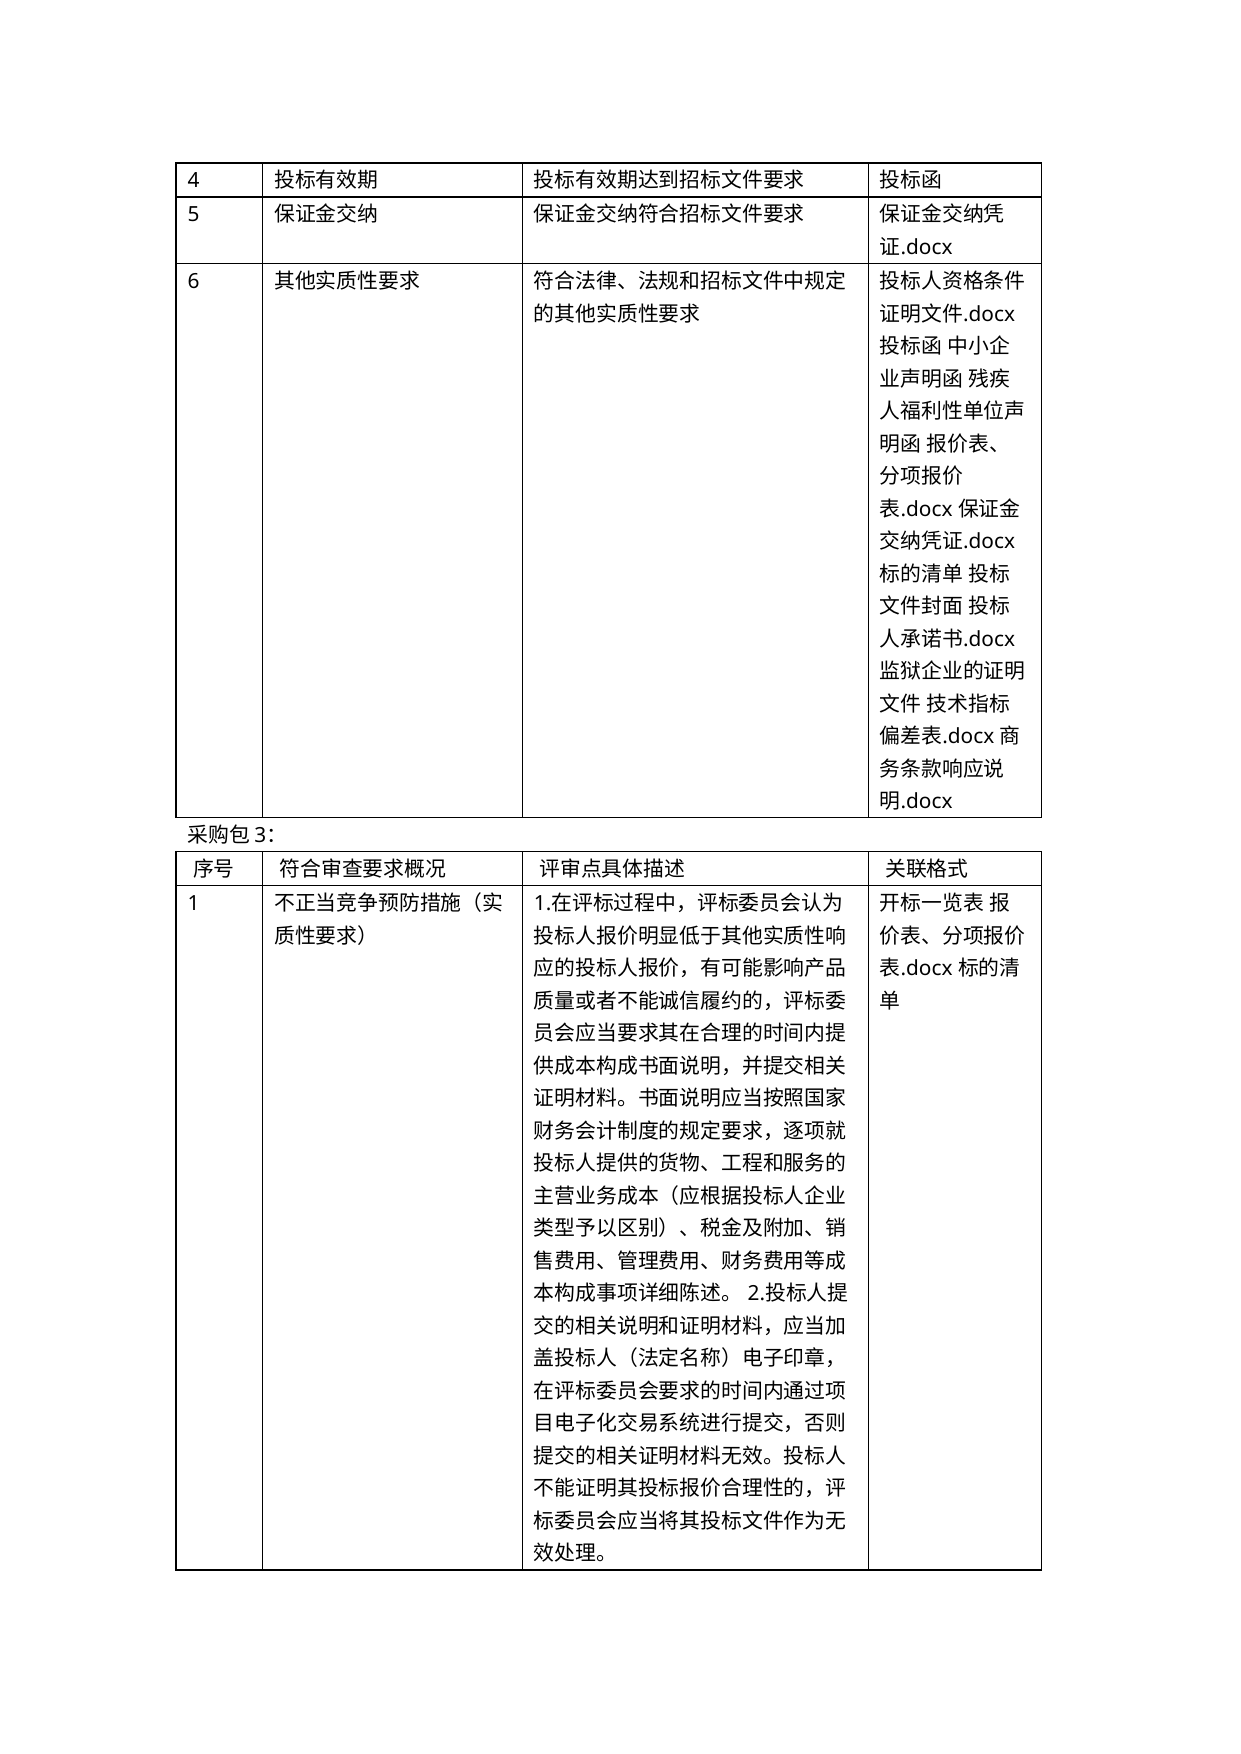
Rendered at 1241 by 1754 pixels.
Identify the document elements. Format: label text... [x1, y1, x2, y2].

table_cell 不正当竞争预防措施（实质性要求） [263, 886, 522, 1569]
table_cell 1 [177, 886, 262, 1569]
table_header 关联格式 [869, 852, 1041, 885]
table_cell 保证金交纳符合招标文件要求 [523, 198, 868, 263]
table_cell 1.在评标过程中，评标委员会认为投标人报价明显低于其他实质性响应的投标人报价，有可能影响产品质量或者不能诚信履约的，评标委员会应当要求其在合理的时间内提供成本构成书面说明，并提交相关证明材料。书面说明应当按照国家财务会计制度的规定要求，逐项就投标人提供的货物、工程和服务的主营业务成本（应根据投标人企业类型予以区别）、税金及附加、销售费用、管理费用、财务费用等成本构成事项详细陈述。 2.投标人提交的相关说明和证明材料，应当加盖投标人（法定名称）电子印章，在评标委员会要求的时间内通过项目电子化交易系统进行提交，否则提交的相关证明材料无效。投标人不能证明其投标报价合理性的，评标委员会应当将其投标文件作为无效处理。 [523, 886, 868, 1569]
table_cell 4 [177, 164, 262, 196]
text 采购包3： [187, 818, 1053, 851]
table_cell 投标函 [869, 164, 1041, 196]
table_cell 投标有效期达到招标文件要求 [523, 164, 868, 196]
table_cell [869, 264, 1041, 817]
table_cell 保证金交纳凭证.docx [869, 198, 1041, 263]
table_cell 保证金交纳 [263, 198, 522, 263]
table_cell 符合法律、法规和招标文件中规定的其他实质性要求 [523, 264, 868, 817]
table_cell 开标一览表 报价表、分项报价表.docx 标的清单 [869, 886, 1041, 1569]
table_header 符合审查要求概况 [263, 852, 522, 885]
table_header 评审点具体描述 [523, 852, 868, 885]
table_cell 6 [177, 264, 262, 817]
table_cell 5 [177, 198, 262, 263]
table_header 序号 [177, 852, 262, 885]
table_cell 其他实质性要求 [263, 264, 522, 817]
table_cell 投标有效期 [263, 164, 522, 196]
